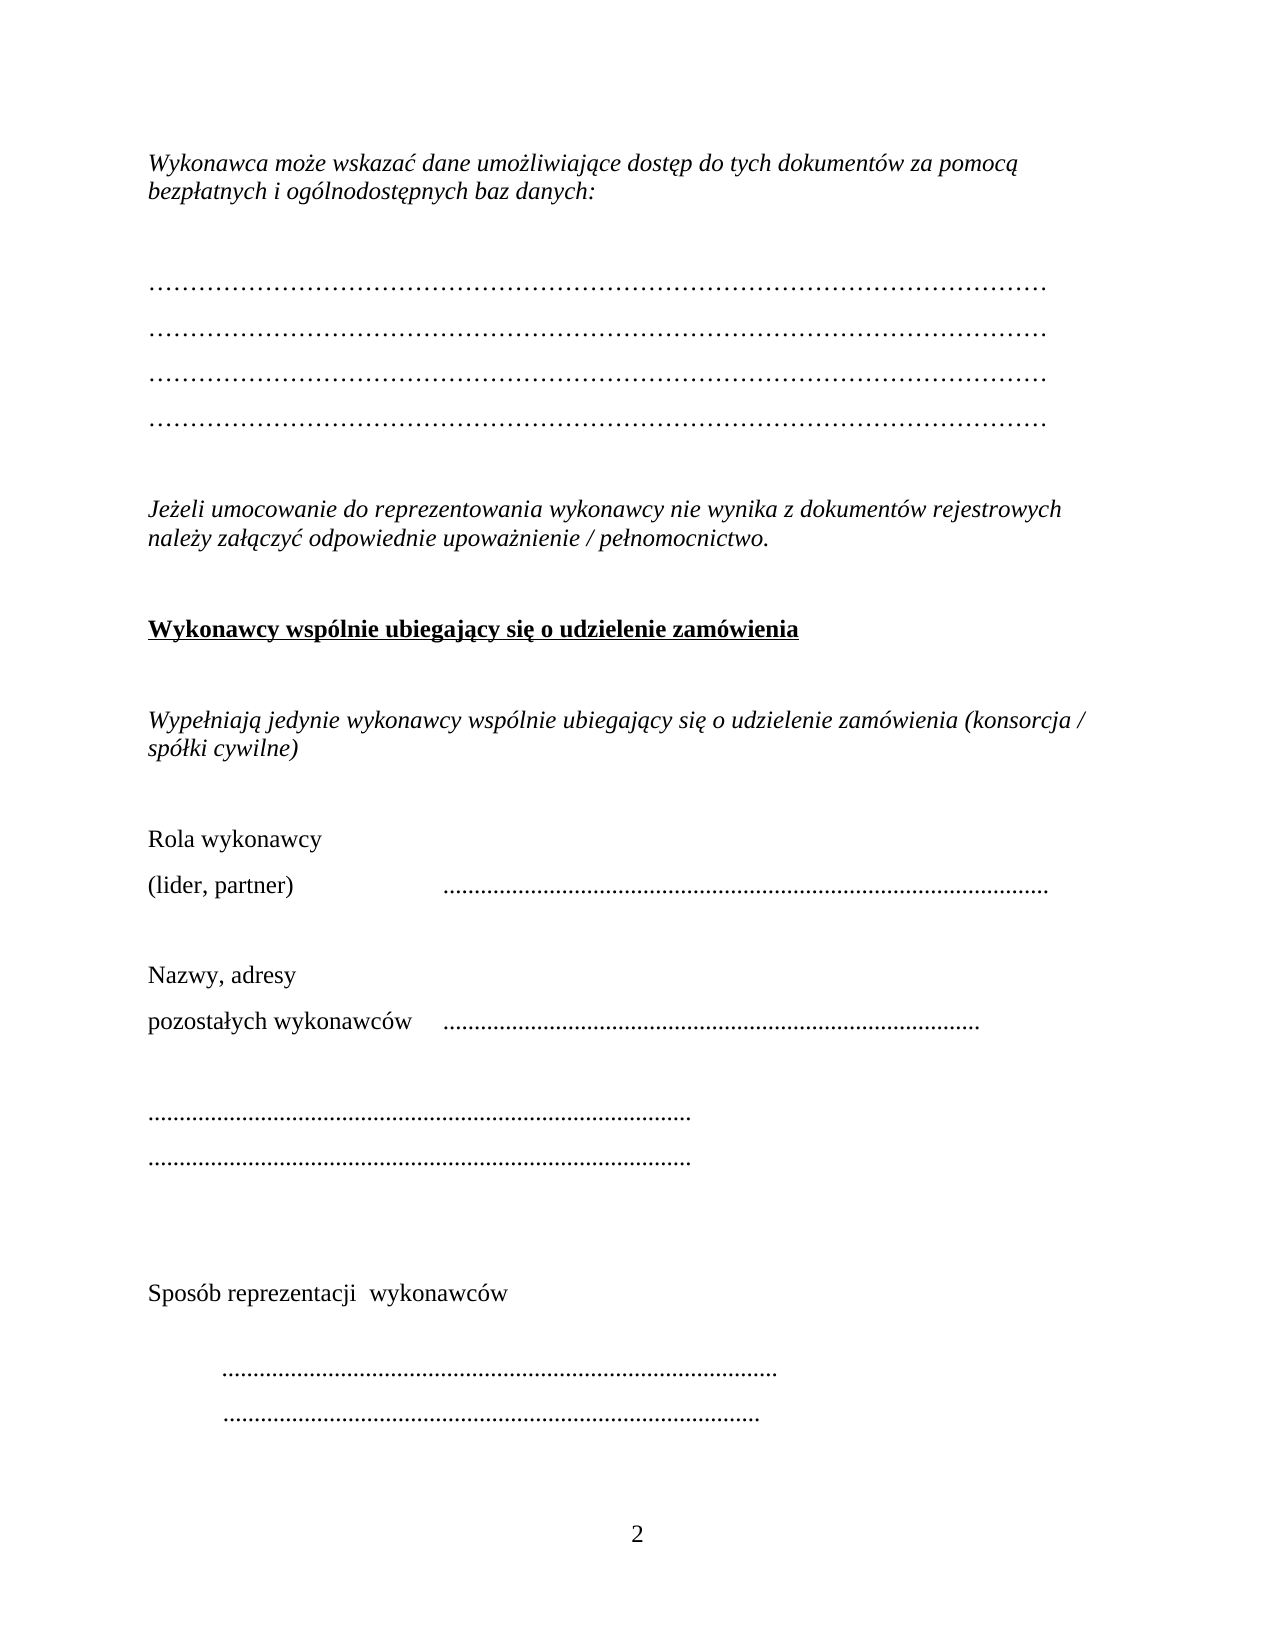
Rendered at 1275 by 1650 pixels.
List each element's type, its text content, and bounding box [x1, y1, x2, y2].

text Nazwy, adresy [148, 961, 1127, 989]
text Rola wykonawcy [148, 824, 1127, 853]
text ....................................................................................... [148, 1142, 1127, 1171]
text ……………………………………………………………………………………………… [148, 313, 1127, 341]
text ……………………………………………………………………………………………… [148, 358, 1127, 387]
text Wykonawcy wspólnie ubiegający się o udzielenie zamówienia [148, 614, 1127, 643]
text ……………………………………………………………………………………………… [148, 403, 1127, 432]
text pozostałych wykonawców ...................................................................................... [148, 1006, 1127, 1035]
text Sposób reprezentacji wykonawców [148, 1278, 1127, 1307]
text ...................................................................................... [148, 1398, 1127, 1427]
text Wypełniają jedynie wykonawcy wspólnie ubiegający się o udzielenie zamówienia (konsorcja / spółki cywilne) [148, 705, 1127, 762]
text Jeżeli umocowanie do reprezentowania wykonawcy nie wynika z dokumentów rejestrowych należy załączyć odpowiednie upoważnienie / pełnomocnictwo. [148, 494, 1127, 552]
text ……………………………………………………………………………………………… [148, 267, 1127, 296]
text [148, 148, 1127, 205]
text ......................................................................................... [148, 1324, 1127, 1381]
text ....................................................................................... [148, 1097, 1127, 1126]
text (lider, partner) ................................................................................................. [148, 870, 1127, 898]
